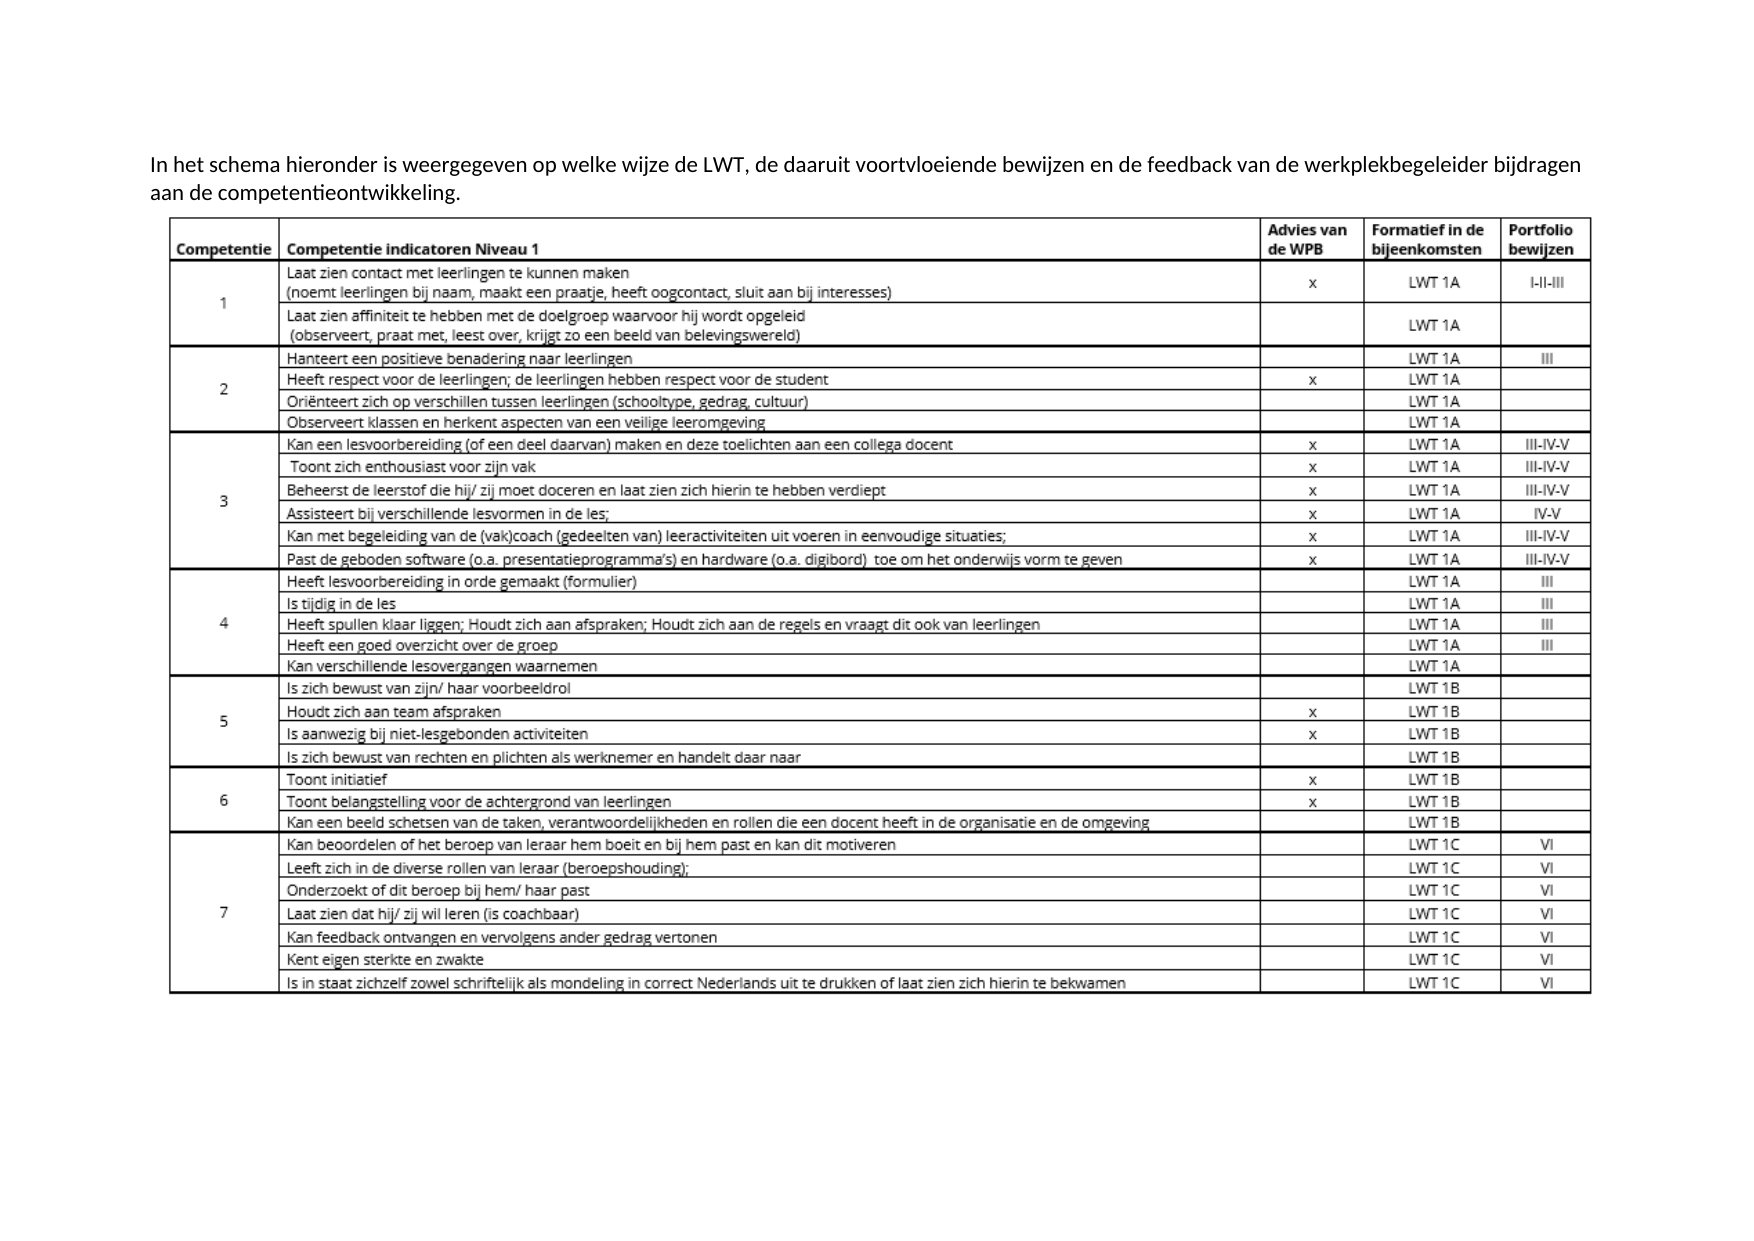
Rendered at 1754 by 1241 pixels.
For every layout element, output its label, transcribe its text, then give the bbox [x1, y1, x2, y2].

picture [150, 206, 1604, 1008]
text In het schema hieronder is weergegeven op welke wijze de LWT, de daaruit voortvloeiende bewijzen en de feedback van de werkplekbegeleider bijdragen aan de competentieontwikkeling. [150, 150, 1604, 206]
